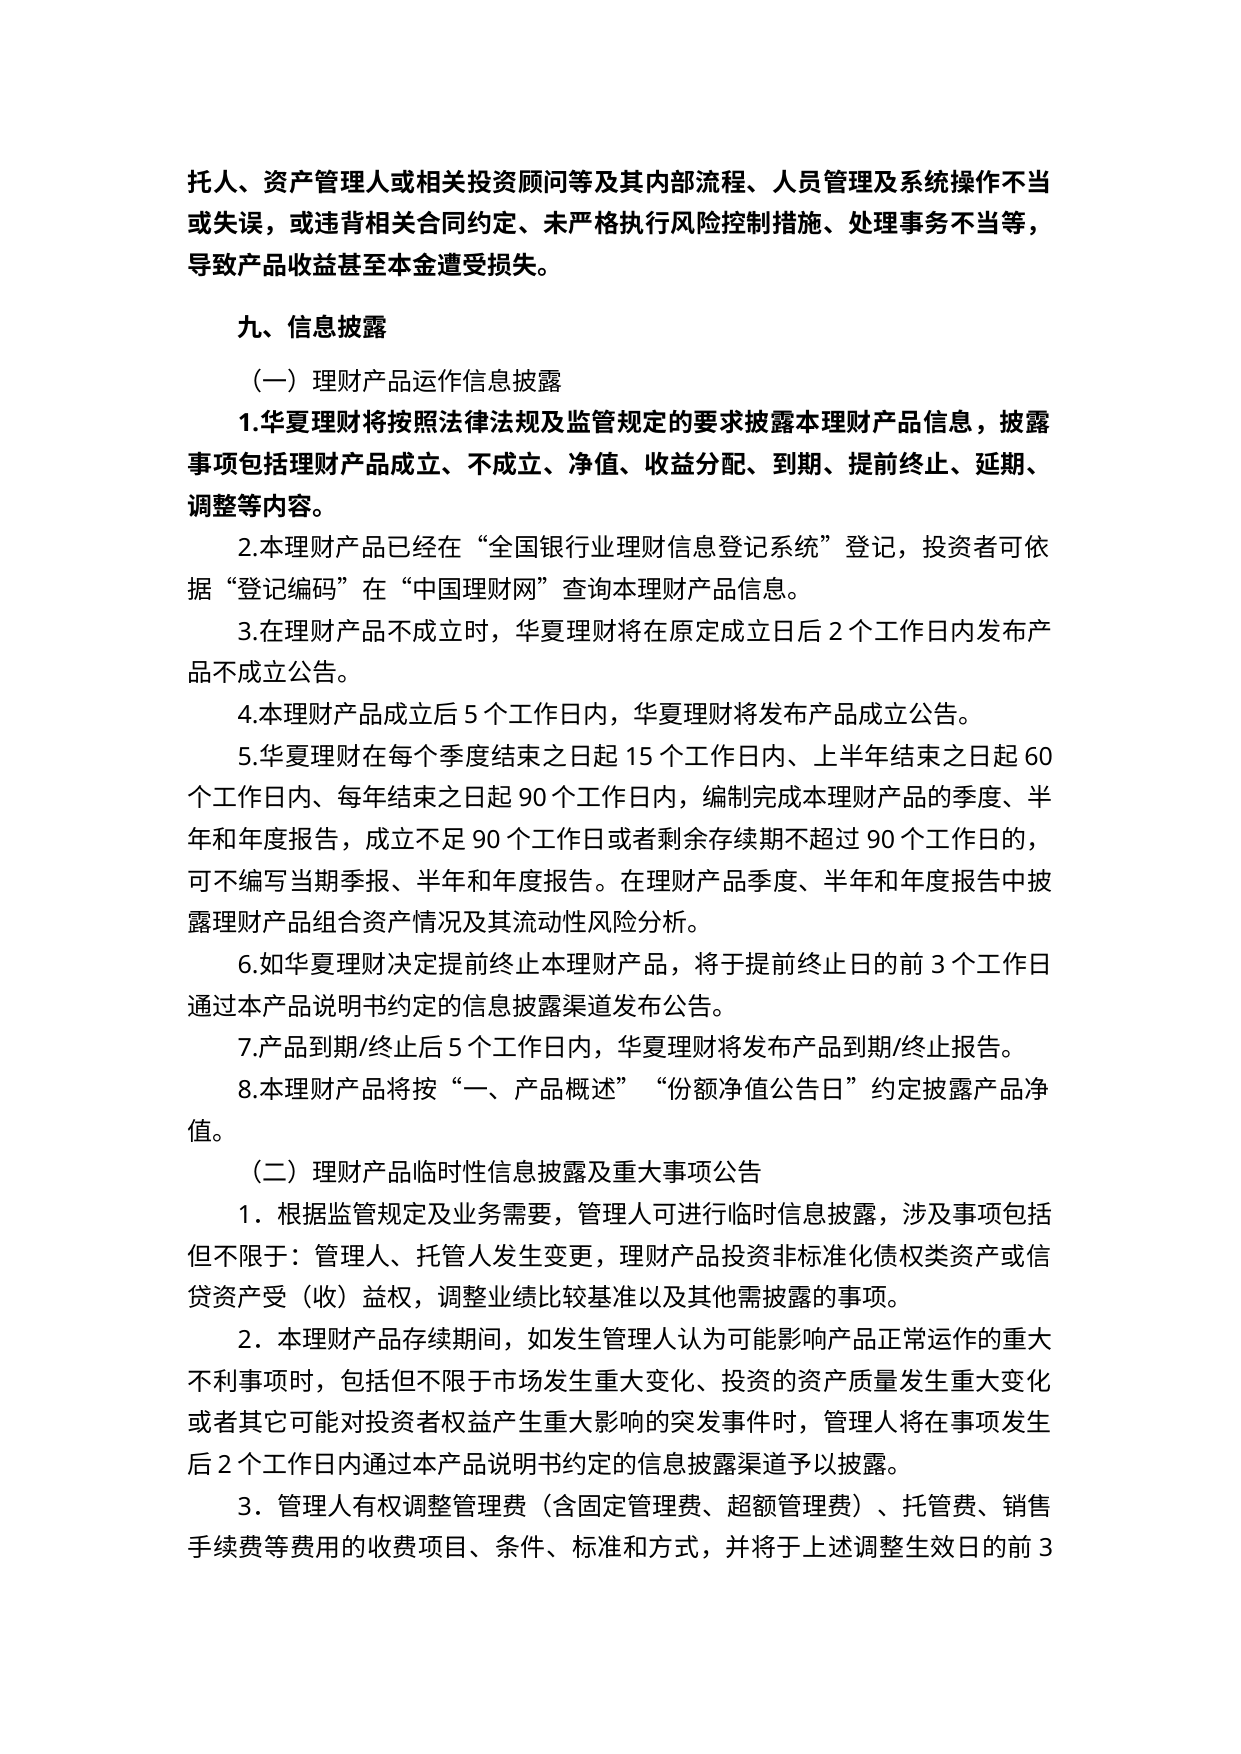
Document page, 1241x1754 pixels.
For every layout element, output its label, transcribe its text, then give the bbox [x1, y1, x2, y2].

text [187, 1486, 1053, 1564]
text 5.华夏理财在每个季度结束之日起15个工作日内、上半年结束之日起60个工作日内、每年结束之日起90个工作日内，编制完成本理财产品的季度、半年和年度报告，成立不足90个工作日或者剩余存续期不超过90个工作日的，可不编写当期季报、半年和年度报告。在理财产品季度、半年和年度报告中披露理财产品组合资产情况及其流动性风险分析。 [187, 736, 1053, 939]
text （二）理财产品临时性信息披露及重大事项公告 [187, 1153, 1053, 1189]
text 1．根据监管规定及业务需要，管理人可进行临时信息披露，涉及事项包括但不限于：管理人、托管人发生变更，理财产品投资非标准化债权类资产或信贷资产受（收）益权，调整业绩比较基准以及其他需披露的事项。 [187, 1194, 1053, 1314]
text 3.在理财产品不成立时，华夏理财将在原定成立日后2个工作日内发布产品不成立公告。 [187, 611, 1053, 689]
text 8.本理财产品将按“一、产品概述”“份额净值公告日”约定披露产品净值。 [187, 1069, 1053, 1147]
text 2.本理财产品已经在“全国银行业理财信息登记系统”登记，投资者可依据“登记编码”在“中国理财网”查询本理财产品信息。 [187, 528, 1053, 606]
text 九、信息披露 [187, 303, 1053, 345]
text 7.产品到期/终止后5个工作日内，华夏理财将发布产品到期/终止报告。 [187, 1028, 1053, 1064]
text （一）理财产品运作信息披露 [187, 361, 1053, 397]
text 6.如华夏理财决定提前终止本理财产品，将于提前终止日的前3个工作日通过本产品说明书约定的信息披露渠道发布公告。 [187, 944, 1053, 1022]
text 2．本理财产品存续期间，如发生管理人认为可能影响产品正常运作的重大不利事项时，包括但不限于市场发生重大变化、投资的资产质量发生重大变化或者其它可能对投资者权益产生重大影响的突发事件时，管理人将在事项发生后2个工作日内通过本产品说明书约定的信息披露渠道予以披露。 [187, 1319, 1053, 1481]
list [187, 162, 1053, 282]
text 1.华夏理财将按照法律法规及监管规定的要求披露本理财产品信息，披露事项包括理财产品成立、不成立、净值、收益分配、到期、提前终止、延期、调整等内容。 [187, 403, 1053, 522]
text 4.本理财产品成立后5个工作日内，华夏理财将发布产品成立公告。 [187, 694, 1053, 731]
